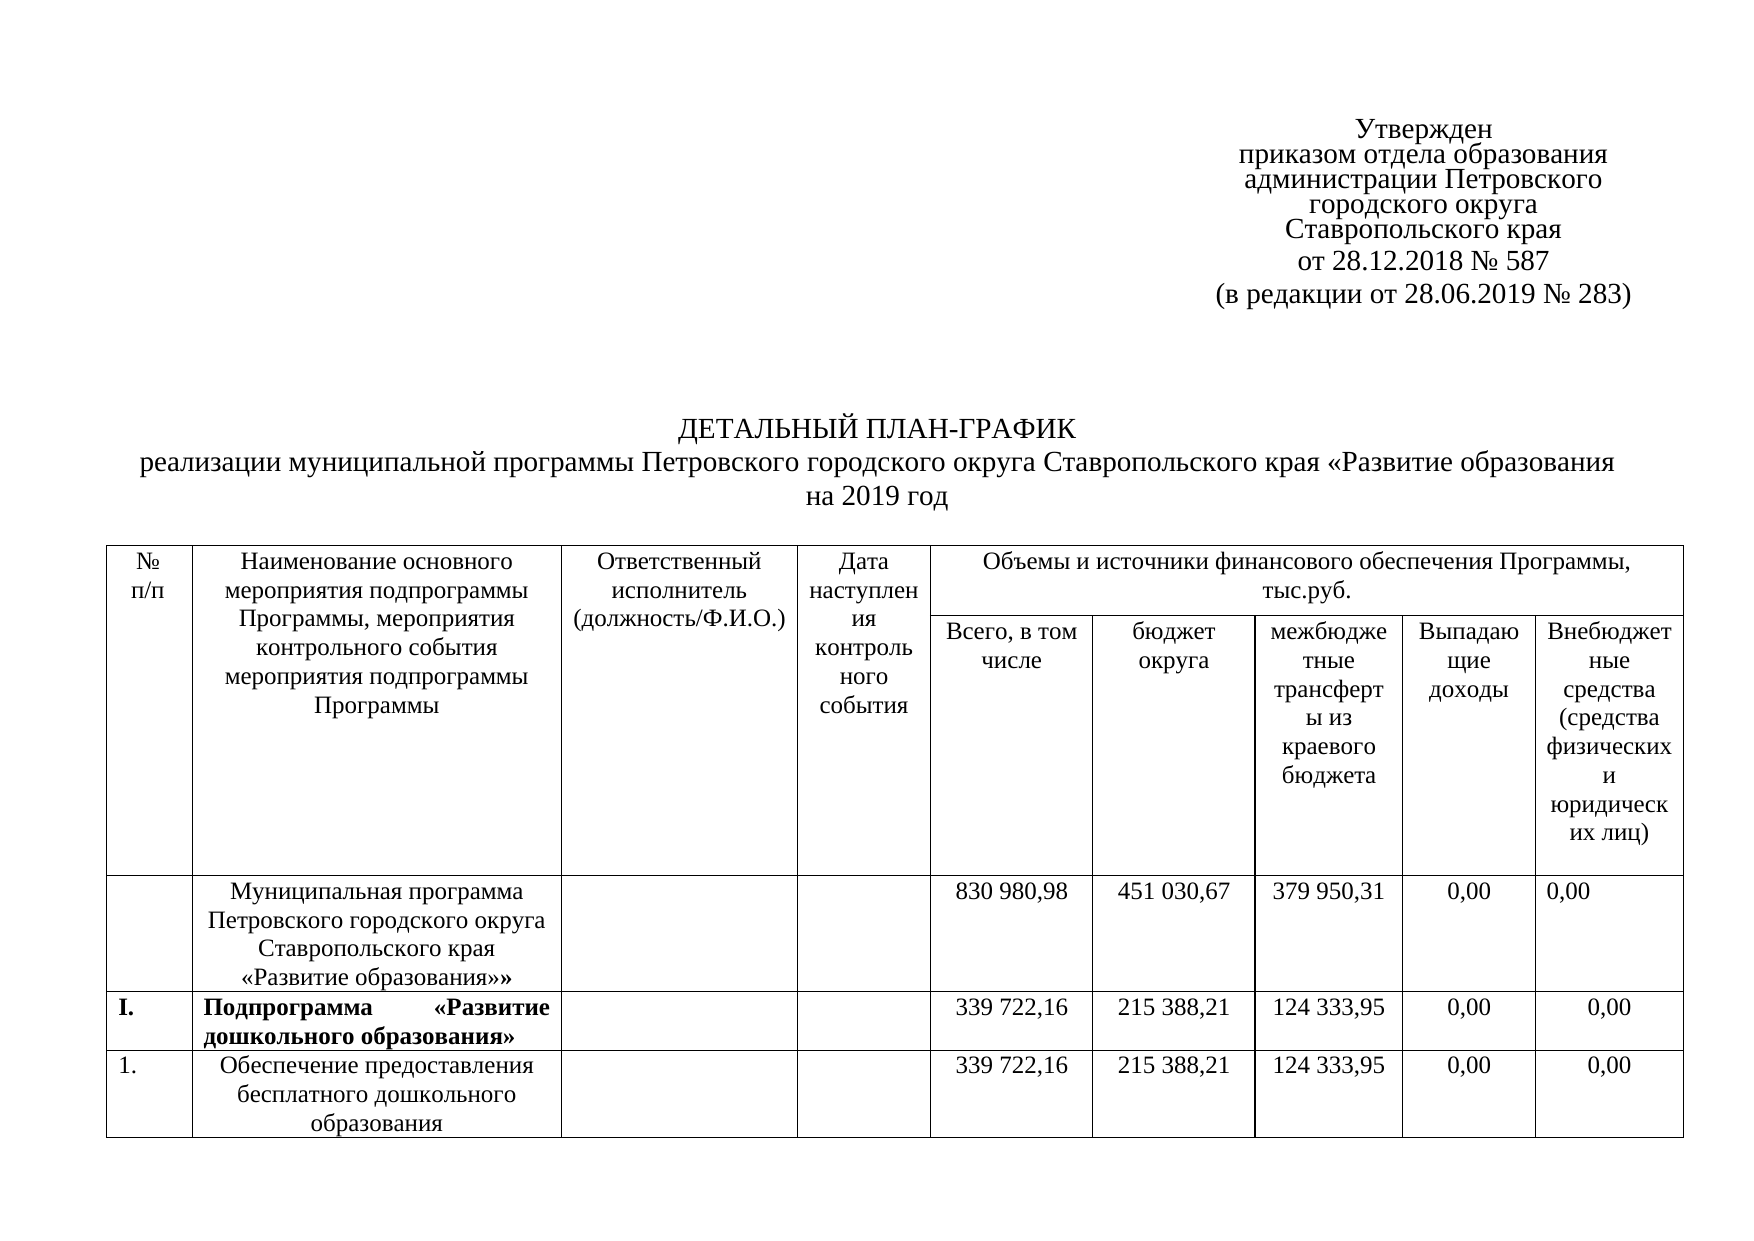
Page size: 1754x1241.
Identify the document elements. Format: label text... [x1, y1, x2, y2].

table_cell 215 388,21 [1093, 992, 1254, 1049]
table_cell [798, 876, 930, 991]
table_cell 339 722,16 [931, 1051, 1092, 1137]
text приказом отдела образования [118, 143, 1636, 168]
table_cell бюджет округа [1093, 616, 1254, 875]
text Утвержден [118, 118, 1636, 143]
table_cell 215 388,21 [1093, 1051, 1254, 1137]
table_cell [107, 876, 192, 991]
table_header Дата наступления контрольного события [798, 546, 930, 875]
table_cell 0,00 [1403, 992, 1535, 1049]
table_cell Внебюджетные средства (средства физических и юридических лиц) [1536, 616, 1683, 875]
table_cell 0,00 [1536, 876, 1683, 991]
table_cell 124 333,95 [1256, 992, 1402, 1049]
text на 2019 год [118, 478, 1636, 511]
table_cell Обеспечение предоставления бесплатного дошкольного образования [193, 1051, 561, 1137]
table_cell 0,00 [1536, 992, 1683, 1049]
text (в редакции от 28.06.2019 № 283) [118, 277, 1636, 310]
table_cell [562, 876, 797, 991]
table_cell 830 980,98 [931, 876, 1092, 991]
text реализации муниципальной программы Петровского городского округа Ставропольского края «Развитие образования [118, 444, 1636, 478]
table_header Объемы и источники финансового обеспечения Программы, тыс.руб. [931, 546, 1683, 615]
table_cell [798, 992, 930, 1049]
table_cell Муниципальная программа Петровского городского округа Ставропольского края «Развитие образования»» [193, 876, 561, 991]
text городского округа [118, 193, 1636, 218]
table_cell Выпадающие доходы [1403, 616, 1535, 875]
text Ставропольского края [118, 218, 1636, 243]
table_cell 0,00 [1403, 1051, 1535, 1137]
table_header № п/п [107, 546, 192, 875]
table_cell [798, 1051, 930, 1137]
table_cell 1. [107, 1051, 192, 1137]
table_cell I. [107, 992, 192, 1049]
table_header Ответственный исполнитель (должность/Ф.И.О.) [562, 546, 797, 875]
table_cell 0,00 [1536, 1051, 1683, 1137]
text от 28.12.2018 № 587 [118, 243, 1636, 277]
table_cell межбюджетные трансферты из краевого бюджета [1256, 616, 1402, 875]
table_cell 124 333,95 [1256, 1051, 1402, 1137]
table_cell Подпрограмма «Развитие дошкольного образования» [193, 992, 561, 1049]
table_cell [562, 992, 797, 1049]
table_cell 0,00 [1403, 876, 1535, 991]
table_header Наименование основного мероприятия подпрограммы Программы, мероприятия контрольного события мероприятия подпрограммы Программы [193, 546, 561, 875]
text ДЕТАЛЬНЫЙ ПЛАН-ГРАФИК [118, 411, 1636, 444]
text администрации Петровского [118, 168, 1636, 193]
table_cell 339 722,16 [931, 992, 1092, 1049]
table_cell [562, 1051, 797, 1137]
table_cell 379 950,31 [1256, 876, 1402, 991]
table_cell Всего, в том числе [931, 616, 1092, 875]
table_cell 451 030,67 [1093, 876, 1254, 991]
